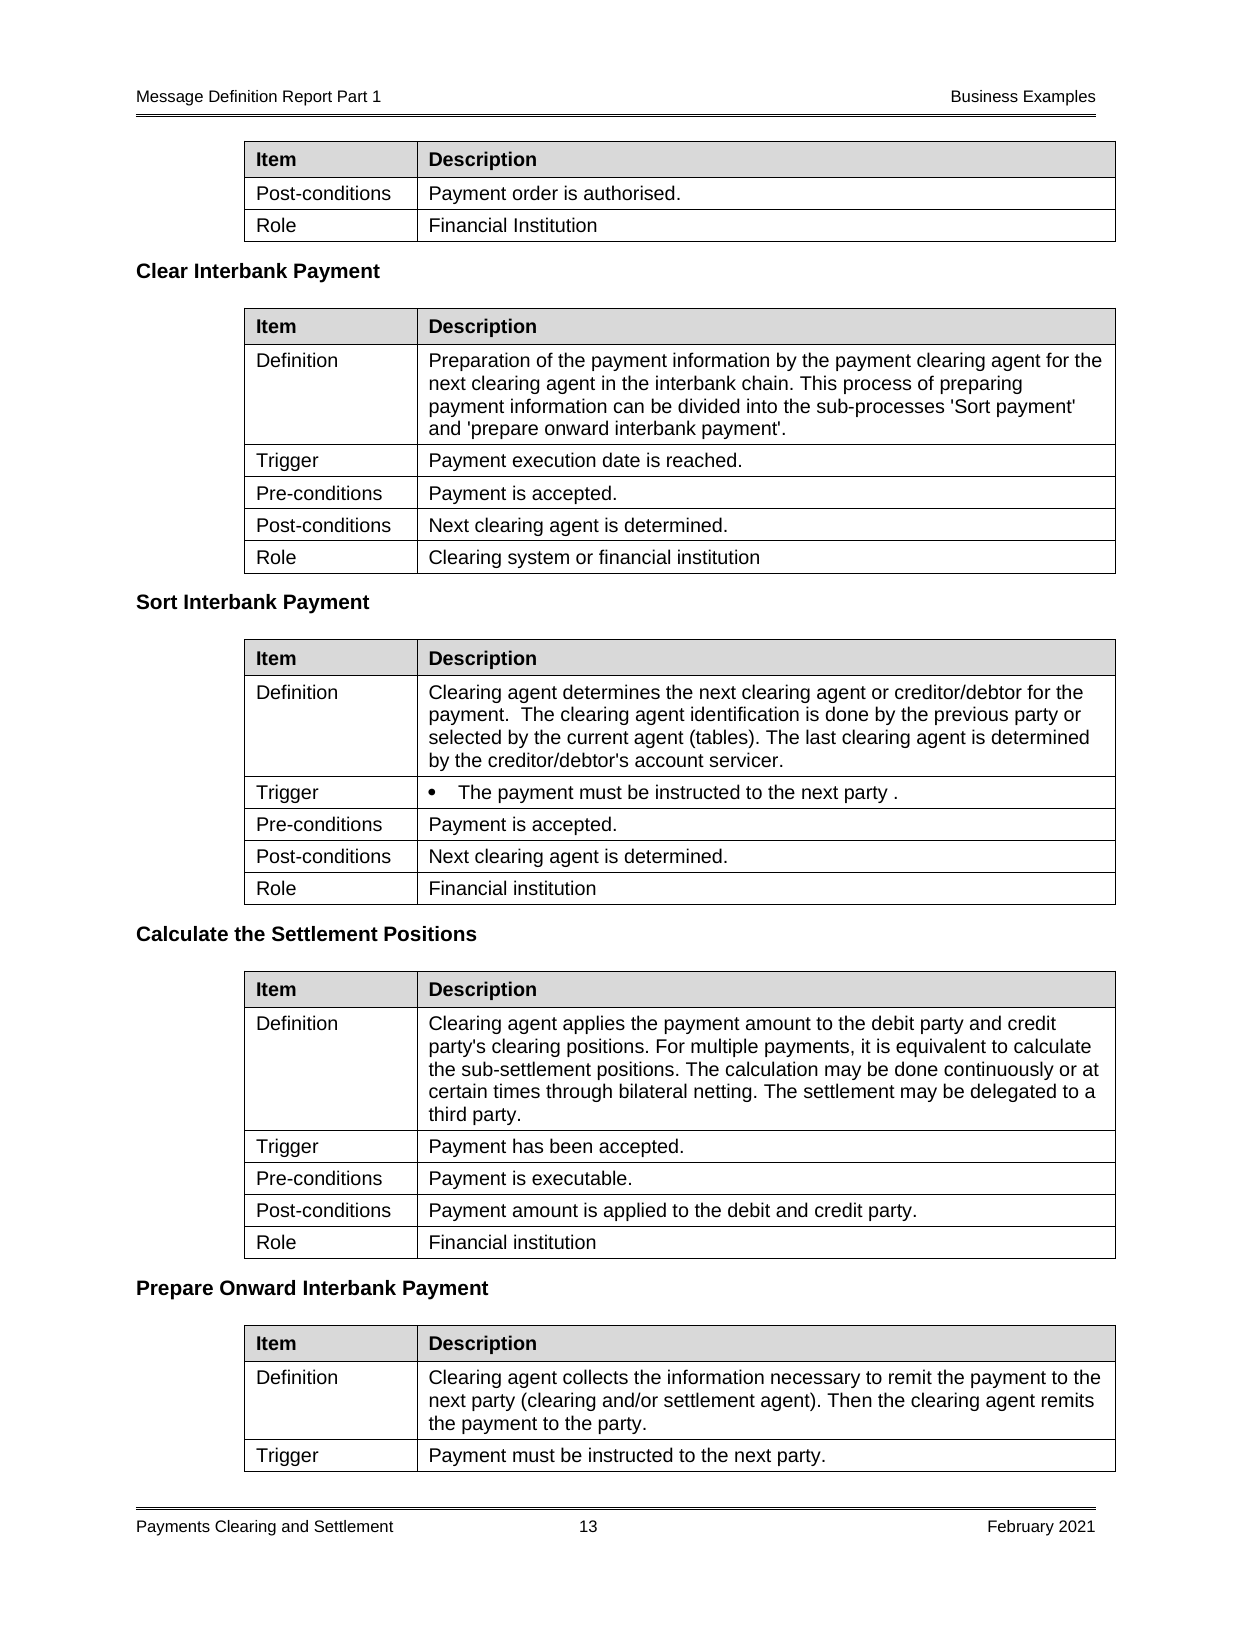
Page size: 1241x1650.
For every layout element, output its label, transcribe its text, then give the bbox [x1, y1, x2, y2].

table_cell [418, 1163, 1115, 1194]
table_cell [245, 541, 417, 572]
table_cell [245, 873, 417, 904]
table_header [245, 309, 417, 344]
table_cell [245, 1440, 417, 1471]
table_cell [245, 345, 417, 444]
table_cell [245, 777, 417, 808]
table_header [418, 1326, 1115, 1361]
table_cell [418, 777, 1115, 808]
text Prepare Onward Interbank Payment [136, 1276, 1104, 1300]
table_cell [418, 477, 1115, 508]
text Clear Interbank Payment [136, 259, 1104, 283]
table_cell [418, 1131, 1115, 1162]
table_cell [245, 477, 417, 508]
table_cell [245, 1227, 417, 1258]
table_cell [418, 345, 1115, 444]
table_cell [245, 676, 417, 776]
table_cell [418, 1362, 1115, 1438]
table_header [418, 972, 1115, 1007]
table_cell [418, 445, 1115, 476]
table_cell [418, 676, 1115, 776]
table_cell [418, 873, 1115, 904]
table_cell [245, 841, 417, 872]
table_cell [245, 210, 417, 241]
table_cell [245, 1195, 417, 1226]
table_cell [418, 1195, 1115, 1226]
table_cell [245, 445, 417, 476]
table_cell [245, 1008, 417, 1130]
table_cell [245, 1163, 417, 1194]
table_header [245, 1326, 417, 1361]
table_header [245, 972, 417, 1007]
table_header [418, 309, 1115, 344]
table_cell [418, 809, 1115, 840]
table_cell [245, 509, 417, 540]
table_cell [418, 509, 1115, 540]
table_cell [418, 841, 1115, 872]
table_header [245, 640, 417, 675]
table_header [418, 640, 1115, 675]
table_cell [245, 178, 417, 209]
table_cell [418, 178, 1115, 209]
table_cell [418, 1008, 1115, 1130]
text Calculate the Settlement Positions [136, 922, 1104, 946]
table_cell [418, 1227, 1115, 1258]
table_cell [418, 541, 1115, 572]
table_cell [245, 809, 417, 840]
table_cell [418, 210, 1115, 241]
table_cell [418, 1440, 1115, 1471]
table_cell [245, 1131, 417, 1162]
text Sort Interbank Payment [136, 590, 1104, 614]
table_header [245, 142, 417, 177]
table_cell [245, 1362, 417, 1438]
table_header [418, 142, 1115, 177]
